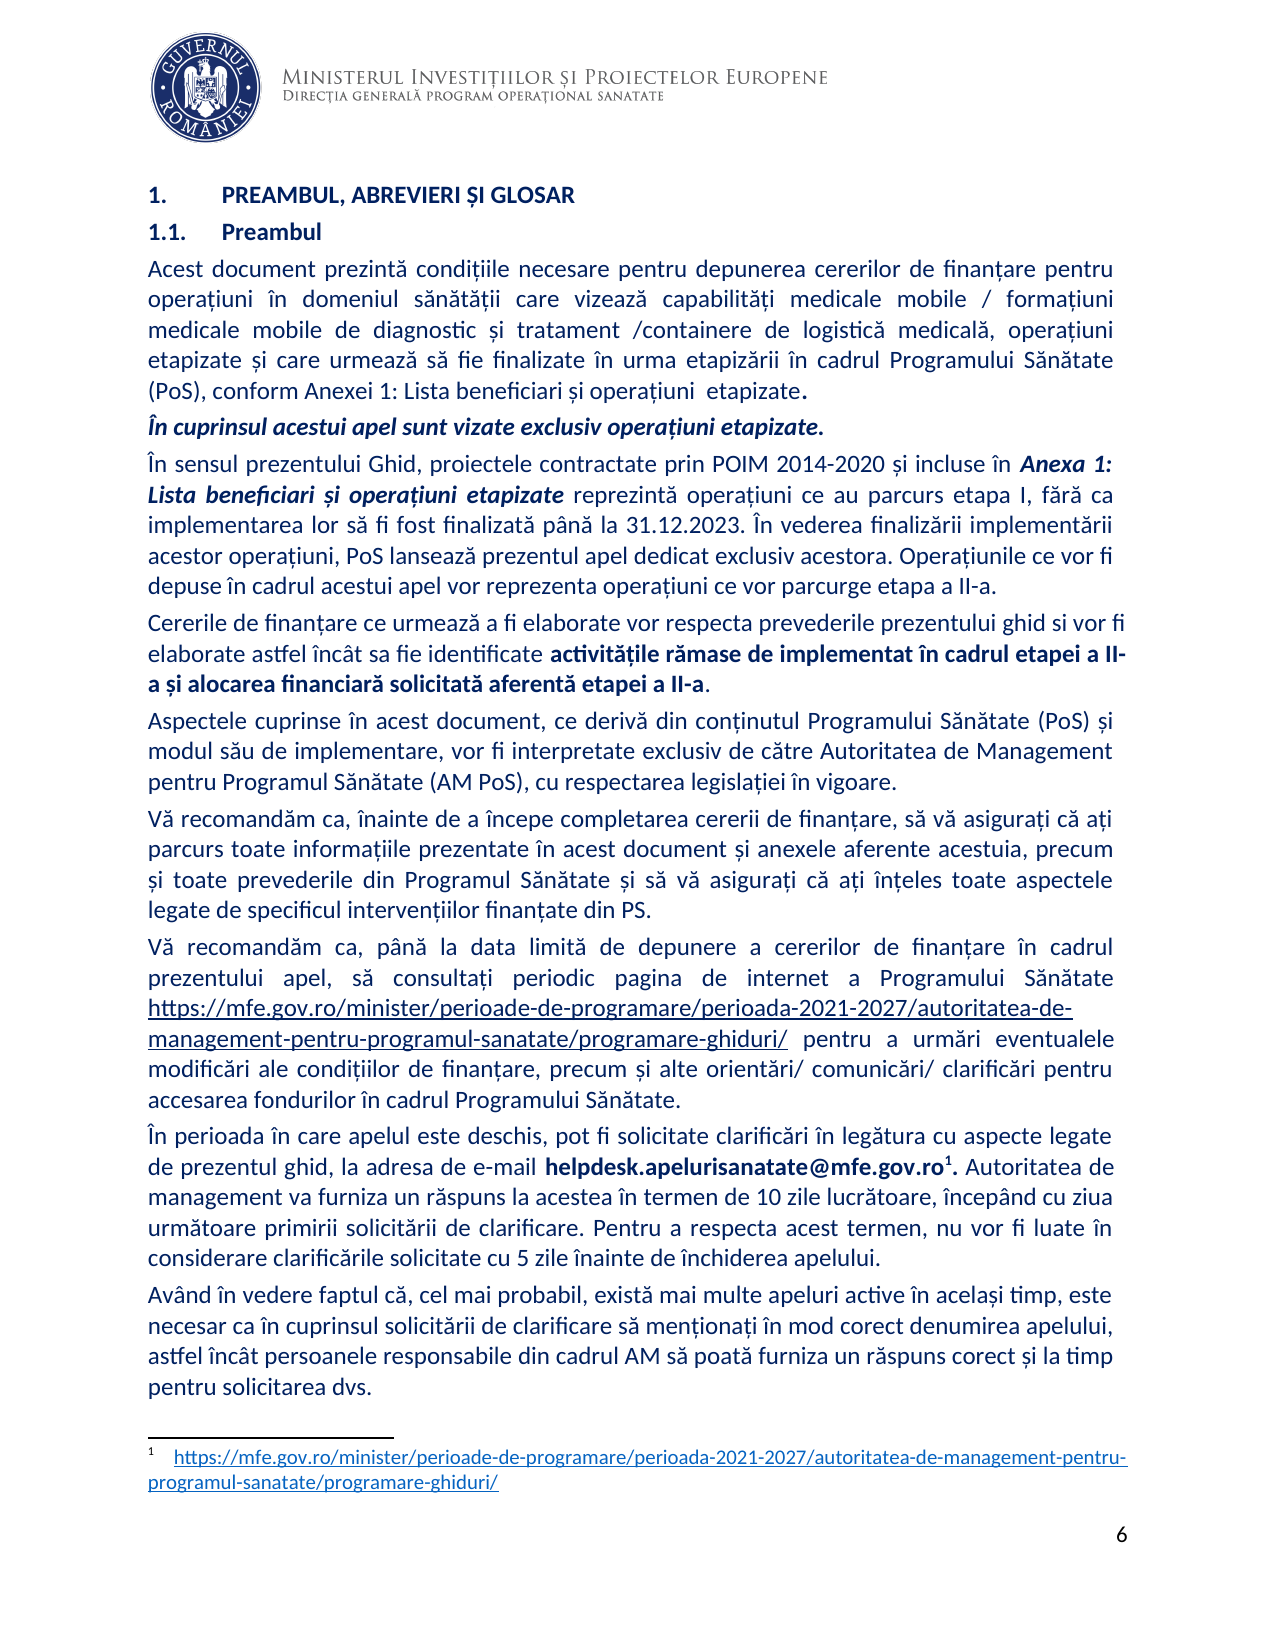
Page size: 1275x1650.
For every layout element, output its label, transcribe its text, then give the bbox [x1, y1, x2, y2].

text Vă recomandăm ca, înainte de a începe completarea cererii de finanțare, să vă asigurați că ați parcurs toate informațiile prezentate în acest document și anexele aferente acestuia, precum și toate prevederile din Programul Sănătate și să vă asigurați că ați înțeles toate aspectele legate de specificul intervențiilor finanțate din PS. [148, 803, 1115, 925]
list Preambul [148, 216, 1127, 246]
picture [147, 29, 852, 145]
list PREAMBUL, ABREVIERI ȘI GLOSAR [148, 179, 1127, 210]
text În cuprinsul acestui apel sunt vizate exclusiv operațiuni etapizate. [148, 412, 1107, 442]
text Acest document prezintă condițiile necesare pentru depunerea cererilor de finanțare pentru operațiuni în domeniul sănătății care vizează capabilități medicale mobile / formațiuni medicale mobile de diagnostic și tratament /containere de logistică medicală, operațiuni etapizate și care urmează să fie finalizate în urma etapizării în cadrul Programului Sănătate (PoS), conform Anexei 1: Lista beneficiari și operațiuni etapizate. [148, 253, 1115, 405]
text Vă recomandăm ca, până la data limită de depunere a cererilor de finanțare în cadrul prezentului apel, să consultați periodic pagina de internet a Programului Sănătate https://mfe.gov.ro/minister/perioade-de-programare/perioada-2021-2027/autoritatea-de-management-pentru-programul-sanatate/programare-ghiduri/ pentru a urmări eventualele modificări ale condițiilor de finanțare, precum și alte orientări/ comunicări/ clarificări pentru accesarea fondurilor în cadrul Programului Sănătate. [148, 931, 1115, 1114]
text În sensul prezentului Ghid, proiectele contractate prin POIM 2014-2020 și incluse în Anexa 1: Lista beneficiari și operațiuni etapizate reprezintă operațiuni ce au parcurs etapa I, fără ca implementarea lor să fi fost finalizată până la 31.12.2023. În vederea finalizării implementării acestor operațiuni, PoS lansează prezentul apel dedicat exclusiv acestora. Operațiunile ce vor fi depuse în cadrul acestui apel vor reprezenta operațiuni ce vor parcurge etapa a II-a. [148, 448, 1115, 601]
text Cererile de finanţare ce urmează a fi elaborate vor respecta prevederile prezentului ghid si vor fi elaborate astfel încât sa fie identificate activitățile rămase de implementat în cadrul etapei a II-a și alocarea financiară solicitată aferentă etapei a II-a. [148, 607, 1127, 699]
text În perioada în care apelul este deschis, pot fi solicitate clarificări în legătura cu aspecte legate de prezentul ghid, la adresa de e-mail helpdesk.apelurisanatate@mfe.gov.ro. Autoritatea de management va furniza un răspuns la acestea în termen de 10 zile lucrătoare, începând cu ziua următoare primirii solicitării de clarificare. Pentru a respecta acest termen, nu vor fi luate în considerare clarificările solicitate cu 5 zile înainte de închiderea apelului. [148, 1121, 1115, 1273]
text Având în vedere faptul că, cel mai probabil, există mai multe apeluri active în același timp, este necesar ca în cuprinsul solicitării de clarificare să menționați în mod corect denumirea apelului, astfel încât persoanele responsabile din cadrul AM să poată furniza un răspuns corect și la timp pentru solicitarea dvs. [148, 1279, 1115, 1401]
text Aspectele cuprinse în acest document, ce derivă din conținutul Programului Sănătate (PoS) și modul său de implementare, vor fi interpretate exclusiv de către Autoritatea de Management pentru Programul Sănătate (AM PoS), cu respectarea legislației în vigoare. [148, 705, 1115, 797]
